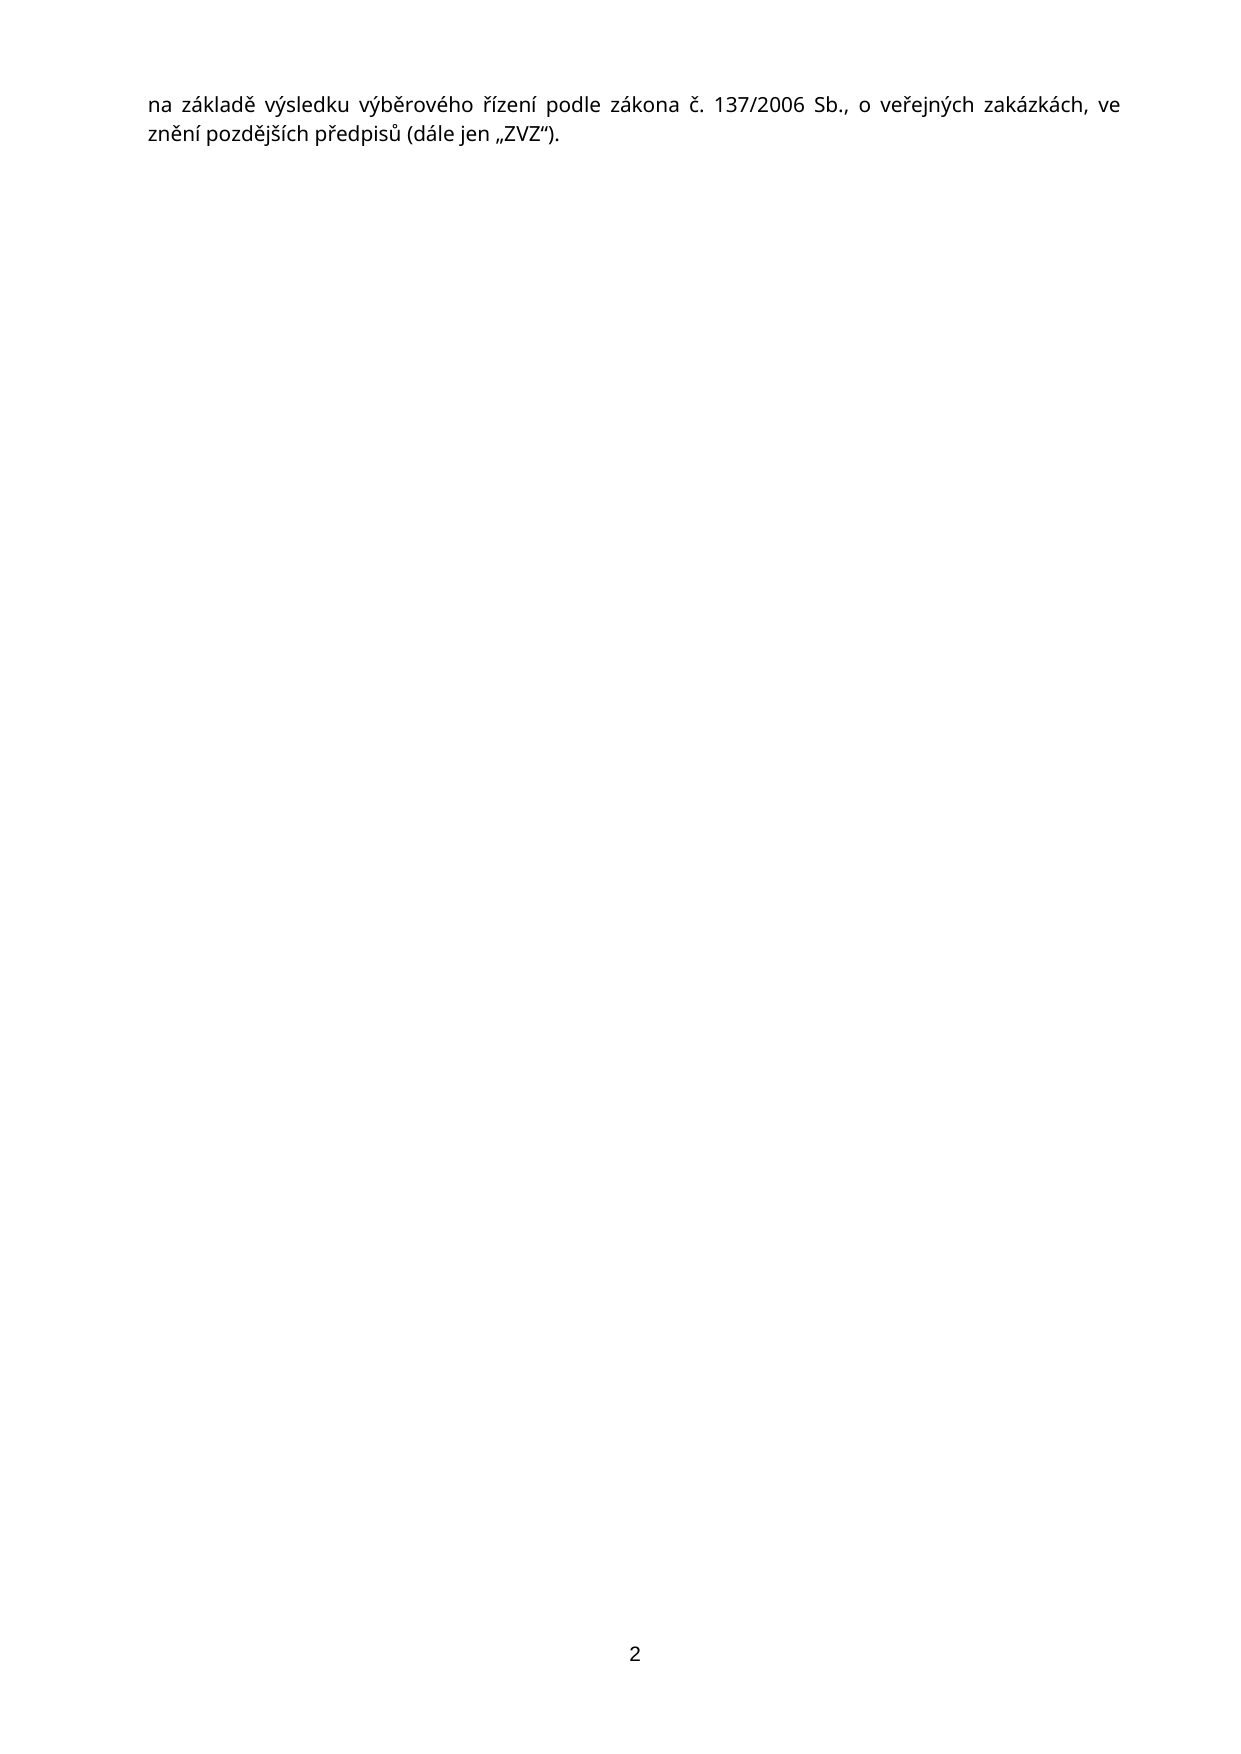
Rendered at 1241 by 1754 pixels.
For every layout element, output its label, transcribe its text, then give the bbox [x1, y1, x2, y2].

text na základě výsledku výběrového řízení podle zákona č. 137/2006 Sb., o veřejných zakázkách, ve znění pozdějších předpisů (dále jen „ZVZ“). [148, 89, 1122, 147]
